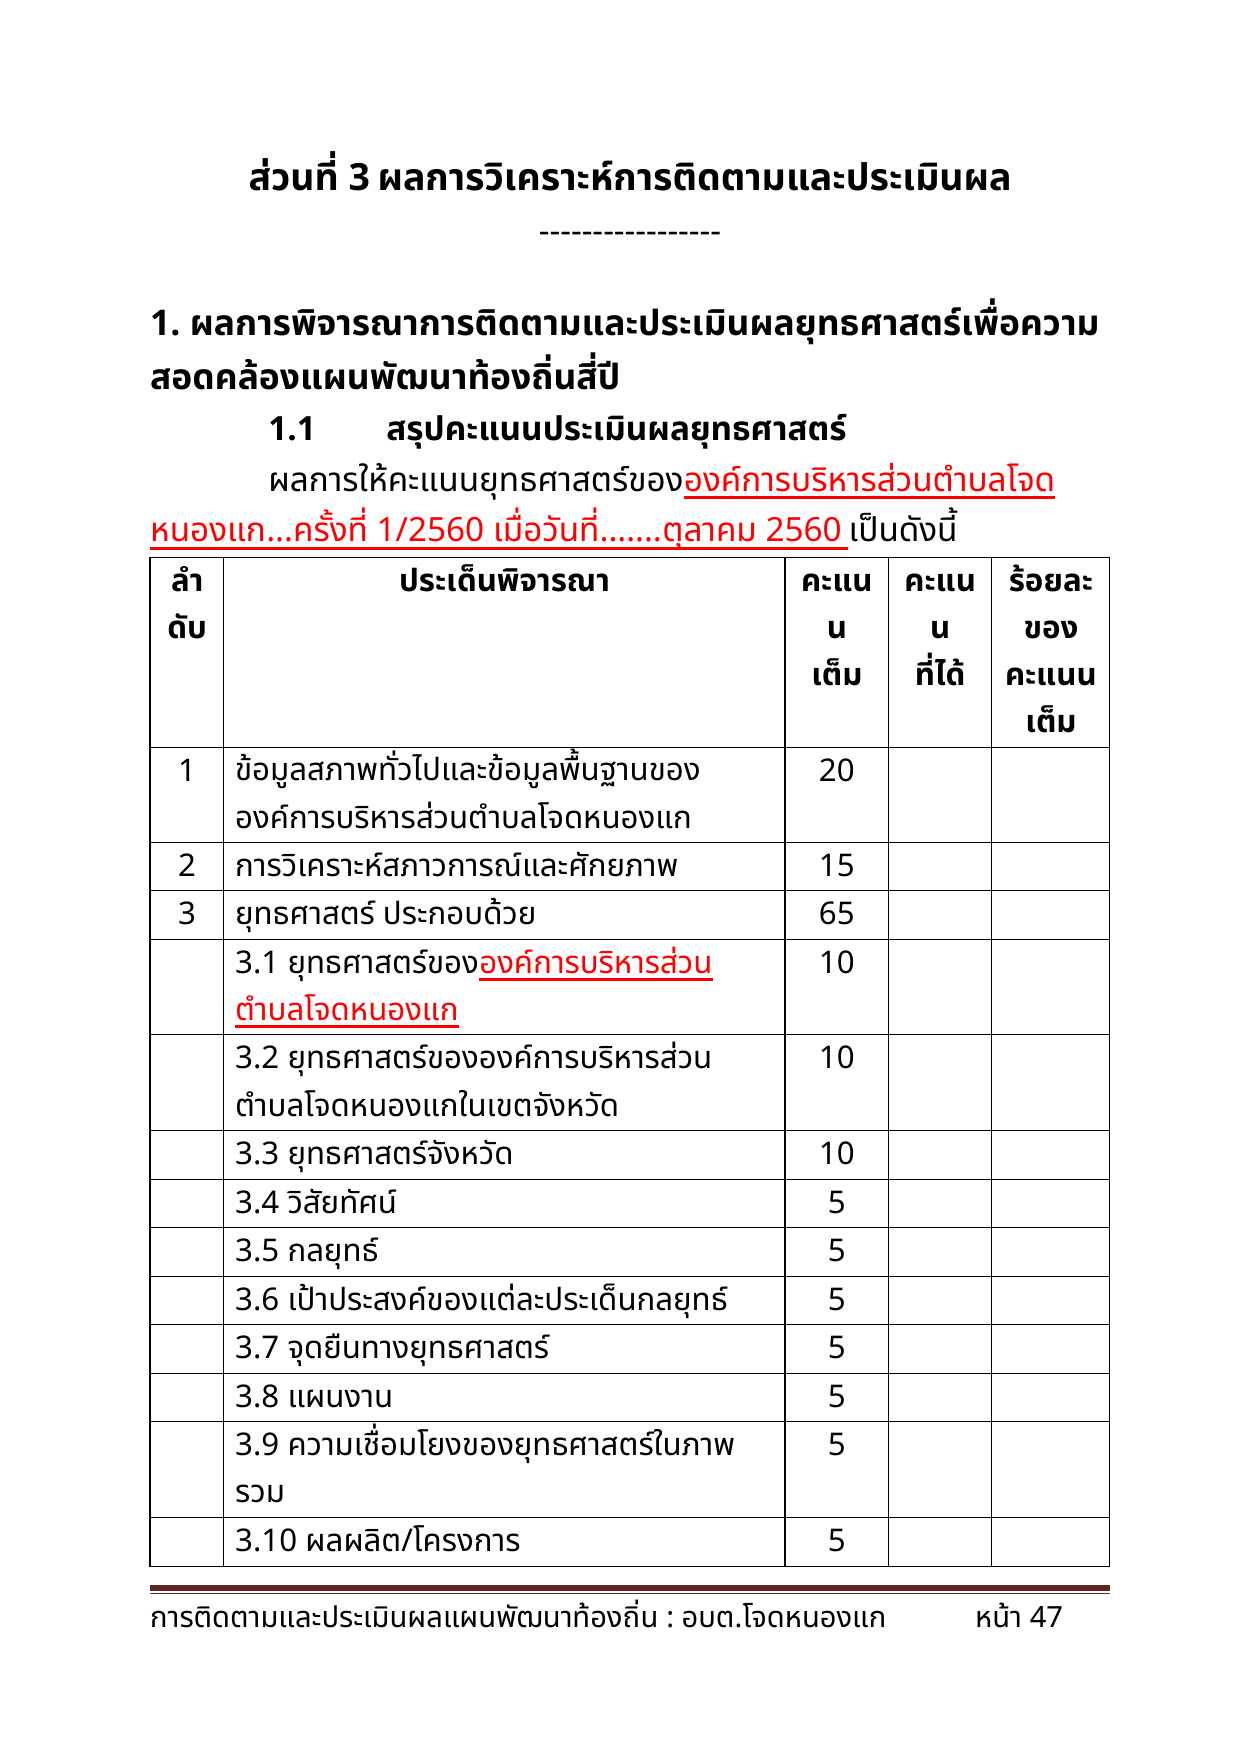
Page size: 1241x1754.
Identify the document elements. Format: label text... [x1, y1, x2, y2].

table_cell 10 [786, 940, 888, 1034]
table_cell [992, 1325, 1109, 1373]
table_cell [889, 1180, 991, 1227]
table_cell 3.7 จุดยืนทางยุทธศาสตร์ [224, 1325, 784, 1373]
table_cell [992, 1518, 1109, 1566]
table_cell [151, 1228, 223, 1276]
table_cell 3.6 เป้าประสงค์ของแต่ละประเด็นกลยุทธ์ [224, 1277, 784, 1324]
table_cell 3.4 วิสัยทัศน์ [224, 1180, 784, 1227]
table_header ลำดับ [151, 558, 223, 747]
table_cell [151, 1374, 223, 1421]
table_cell 3 [151, 891, 223, 938]
table_cell [992, 1374, 1109, 1421]
table_cell 5 [786, 1277, 888, 1324]
table_cell 3.2 ยุทธศาสตร์ขององค์การบริหารส่วนตำบลโจดหนองแกในเขตจังหวัด [224, 1035, 784, 1130]
table_cell [889, 1277, 991, 1324]
text 1. ผลการพิจารณาการติดตามและประเมินผลยุทธศาสตร์เพื่อความสอดคล้องแผนพัฒนาท้องถิ่นสี่ปี [150, 298, 1110, 405]
table_cell [889, 1325, 991, 1373]
table_cell [151, 1277, 223, 1324]
table_cell [992, 1035, 1109, 1130]
table_cell 3.10 ผลผลิต/โครงการ [224, 1518, 784, 1566]
table_cell [889, 891, 991, 938]
table_cell ข้อมูลสภาพทั่วไปและข้อมูลพื้นฐานขององค์การบริหารส่วนตำบลโจดหนองแก [224, 748, 784, 842]
table_cell 3.3 ยุทธศาสตร์จังหวัด [224, 1131, 784, 1178]
table_cell [889, 1374, 991, 1421]
table_cell [889, 940, 991, 1034]
table_header ประเด็นพิจารณา [224, 558, 784, 747]
table_cell [992, 1131, 1109, 1178]
table_header ร้อยละของคะแนนเต็ม [992, 558, 1109, 747]
table_cell [889, 1035, 991, 1130]
table_cell [151, 1422, 223, 1517]
table_cell 5 [786, 1180, 888, 1227]
table_header คะแนน เต็ม [786, 558, 888, 747]
table_cell [992, 1228, 1109, 1276]
table_cell [992, 891, 1109, 938]
table_cell การวิเคราะห์สภาวการณ์และศักยภาพ [224, 843, 784, 890]
table_cell ยุทธศาสตร์ ประกอบด้วย [224, 891, 784, 938]
text 1.1 สรุปคะแนนประเมินผลยุทธศาสตร์ [150, 405, 1110, 456]
table_cell [151, 1131, 223, 1178]
table_cell 5 [786, 1374, 888, 1421]
table_cell [889, 843, 991, 890]
table_cell [992, 843, 1109, 890]
table_cell 3.1 ยุทธศาสตร์ขององค์การบริหารส่วนตำบลโจดหนองแก [224, 940, 784, 1034]
table_cell [151, 1518, 223, 1566]
table_cell 20 [786, 748, 888, 842]
table_cell 1 [151, 748, 223, 842]
table_cell [889, 748, 991, 842]
table_cell [992, 940, 1109, 1034]
table_cell [992, 1180, 1109, 1227]
table_cell [151, 1325, 223, 1373]
table_cell [889, 1228, 991, 1276]
table_cell 3.9 ความเชื่อมโยงของยุทธศาสตร์ในภาพรวม [224, 1422, 784, 1517]
table_cell [151, 1180, 223, 1227]
table_cell 2 [151, 843, 223, 890]
table_cell 15 [786, 843, 888, 890]
table_cell [992, 748, 1109, 842]
table_cell 3.8 แผนงาน [224, 1374, 784, 1421]
table_cell 10 [786, 1131, 888, 1178]
table_cell [889, 1131, 991, 1178]
table_cell 10 [786, 1035, 888, 1130]
table_cell [889, 1518, 991, 1566]
text ส่วนที่ 3ผลการวิเคราะห์การติดตามและประเมินผล [150, 150, 1110, 207]
table_cell [151, 1035, 223, 1130]
text ผลการให้คะแนนยุทธศาสตร์ขององค์การบริหารส่วนตำบลโจดหนองแก...ครั้งที่ 1/2560 เมื่อวันที่.......ตุลาคม 2560เป็นดังนี้ [150, 456, 1110, 557]
table_cell 5 [786, 1422, 888, 1517]
text ----------------- [150, 207, 1110, 252]
table_cell [992, 1277, 1109, 1324]
table_cell [151, 940, 223, 1034]
table_cell 5 [786, 1518, 888, 1566]
table_cell 3.5 กลยุทธ์ [224, 1228, 784, 1276]
table_cell 65 [786, 891, 888, 938]
table_cell 5 [786, 1325, 888, 1373]
table_cell [889, 1422, 991, 1517]
table_cell [992, 1422, 1109, 1517]
table_header คะแนน ที่ได้ [889, 558, 991, 747]
table_cell 5 [786, 1228, 888, 1276]
